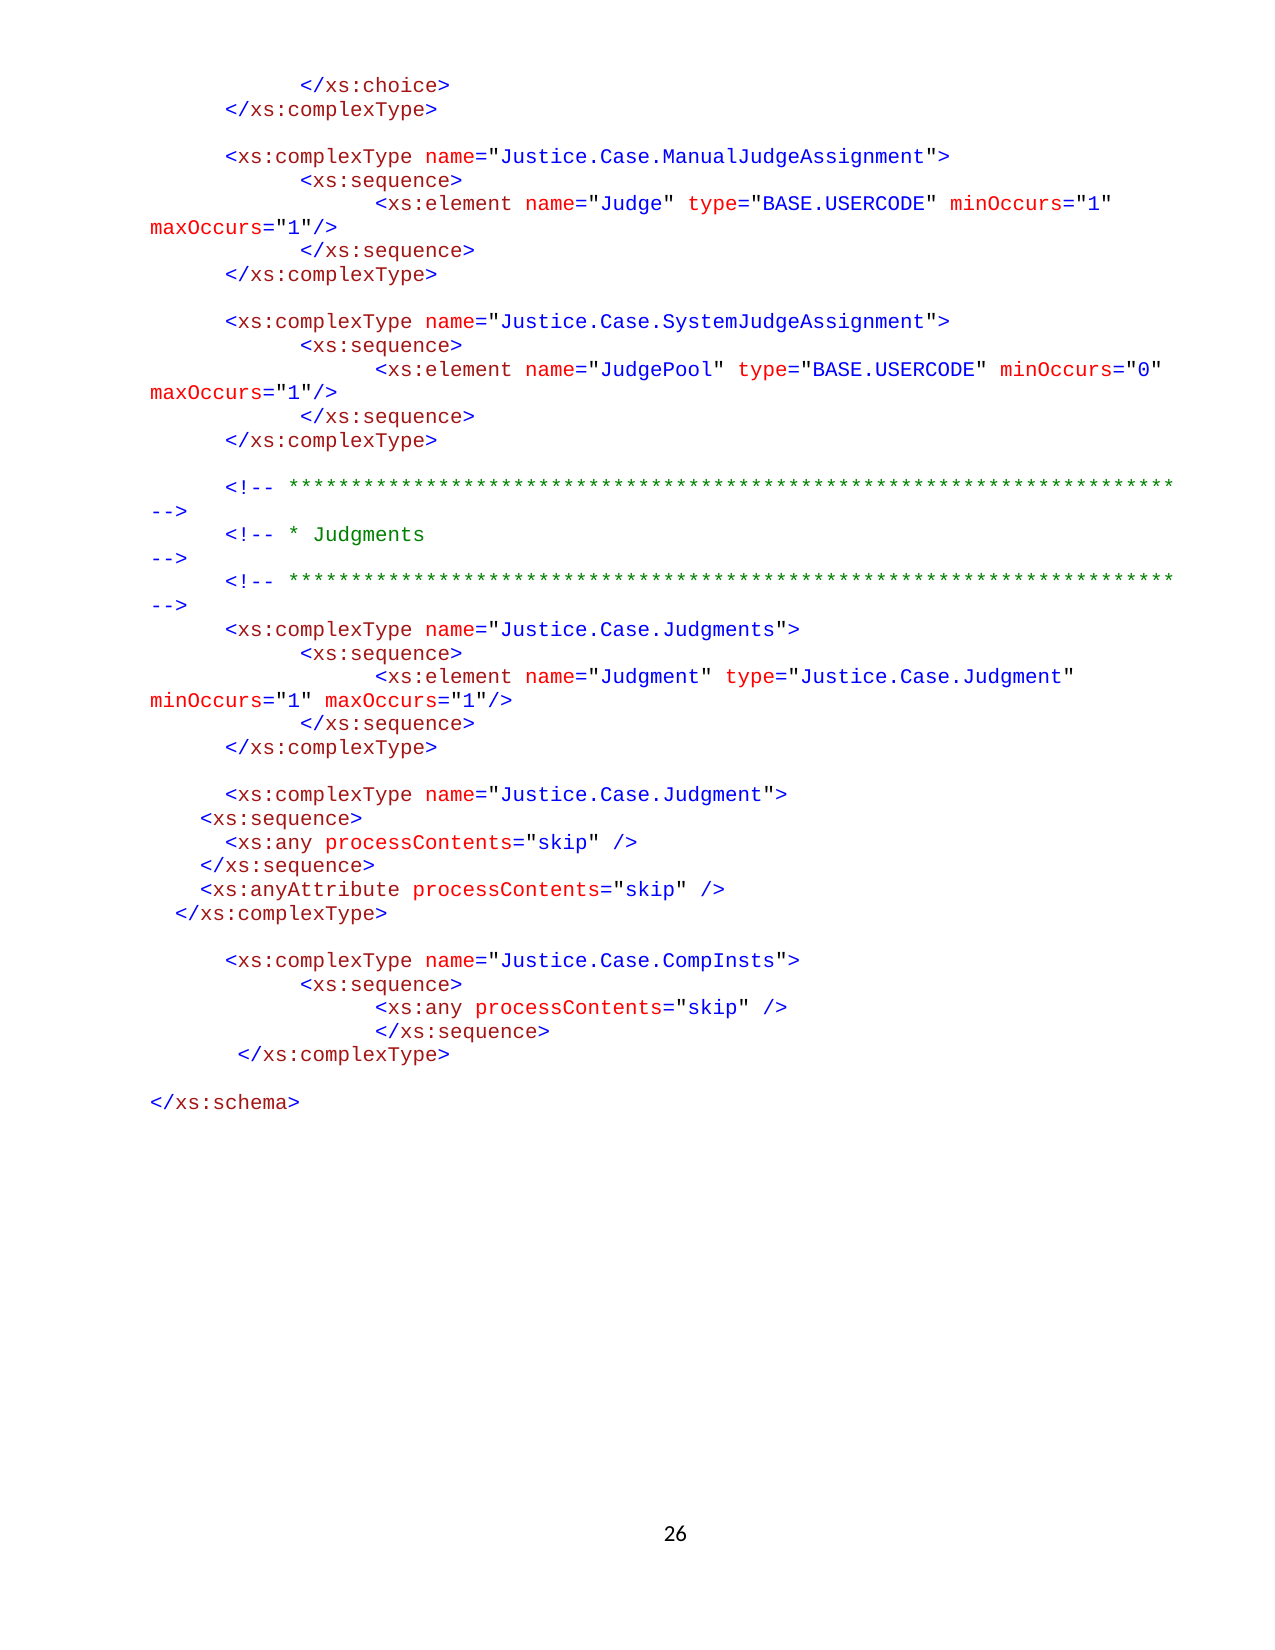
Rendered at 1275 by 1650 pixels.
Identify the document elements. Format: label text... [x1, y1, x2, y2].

text </xs:sequence> [150, 855, 1200, 879]
text <xs:sequence> [150, 808, 1200, 832]
text <!-- *********************************************************************** --> [150, 477, 1200, 524]
text </xs:sequence> [150, 406, 1200, 430]
text </xs:schema> [150, 1092, 1200, 1115]
text </xs:complexType> [150, 903, 1200, 926]
text </xs:choice> [150, 75, 1200, 99]
text </xs:complexType> [150, 264, 1200, 288]
text <xs:any processContents="skip" /> [150, 832, 1200, 855]
text <xs:sequence> [150, 642, 1200, 666]
text </xs:complexType> [150, 737, 1200, 761]
text <xs:any processContents="skip" /> [150, 997, 1200, 1021]
text <xs:sequence> [150, 335, 1200, 359]
text </xs:complexType> [150, 1044, 1200, 1068]
text <!-- *********************************************************************** --> [150, 572, 1200, 619]
text <xs:element name="Judge" type="BASE.USERCODE" minOccurs="1" maxOccurs="1"/> [150, 193, 1200, 241]
text </xs:complexType> [150, 99, 1200, 122]
text <xs:complexType name="Justice.Case.Judgments"> [150, 619, 1200, 642]
text </xs:sequence> [150, 713, 1200, 737]
text </xs:complexType> [150, 430, 1200, 453]
text </xs:sequence> [150, 1021, 1200, 1044]
text </xs:sequence> [150, 241, 1200, 264]
text <xs:element name="JudgePool" type="BASE.USERCODE" minOccurs="0" maxOccurs="1"/> [150, 359, 1200, 406]
text <xs:anyAttribute processContents="skip" /> [150, 879, 1200, 903]
text <xs:element name="Judgment" type="Justice.Case.Judgment" minOccurs="1" maxOccurs="1"/> [150, 666, 1200, 713]
text <xs:complexType name="Justice.Case.ManualJudgeAssignment"> [150, 146, 1200, 169]
text <!-- * Judgments --> [150, 524, 1200, 572]
text <xs:complexType name="Justice.Case.Judgment"> [150, 784, 1200, 808]
text <xs:sequence> [150, 169, 1200, 193]
text <xs:complexType name="Justice.Case.SystemJudgeAssignment"> [150, 311, 1200, 335]
text <xs:complexType name="Justice.Case.CompInsts"> [150, 950, 1200, 973]
text <xs:sequence> [150, 973, 1200, 997]
